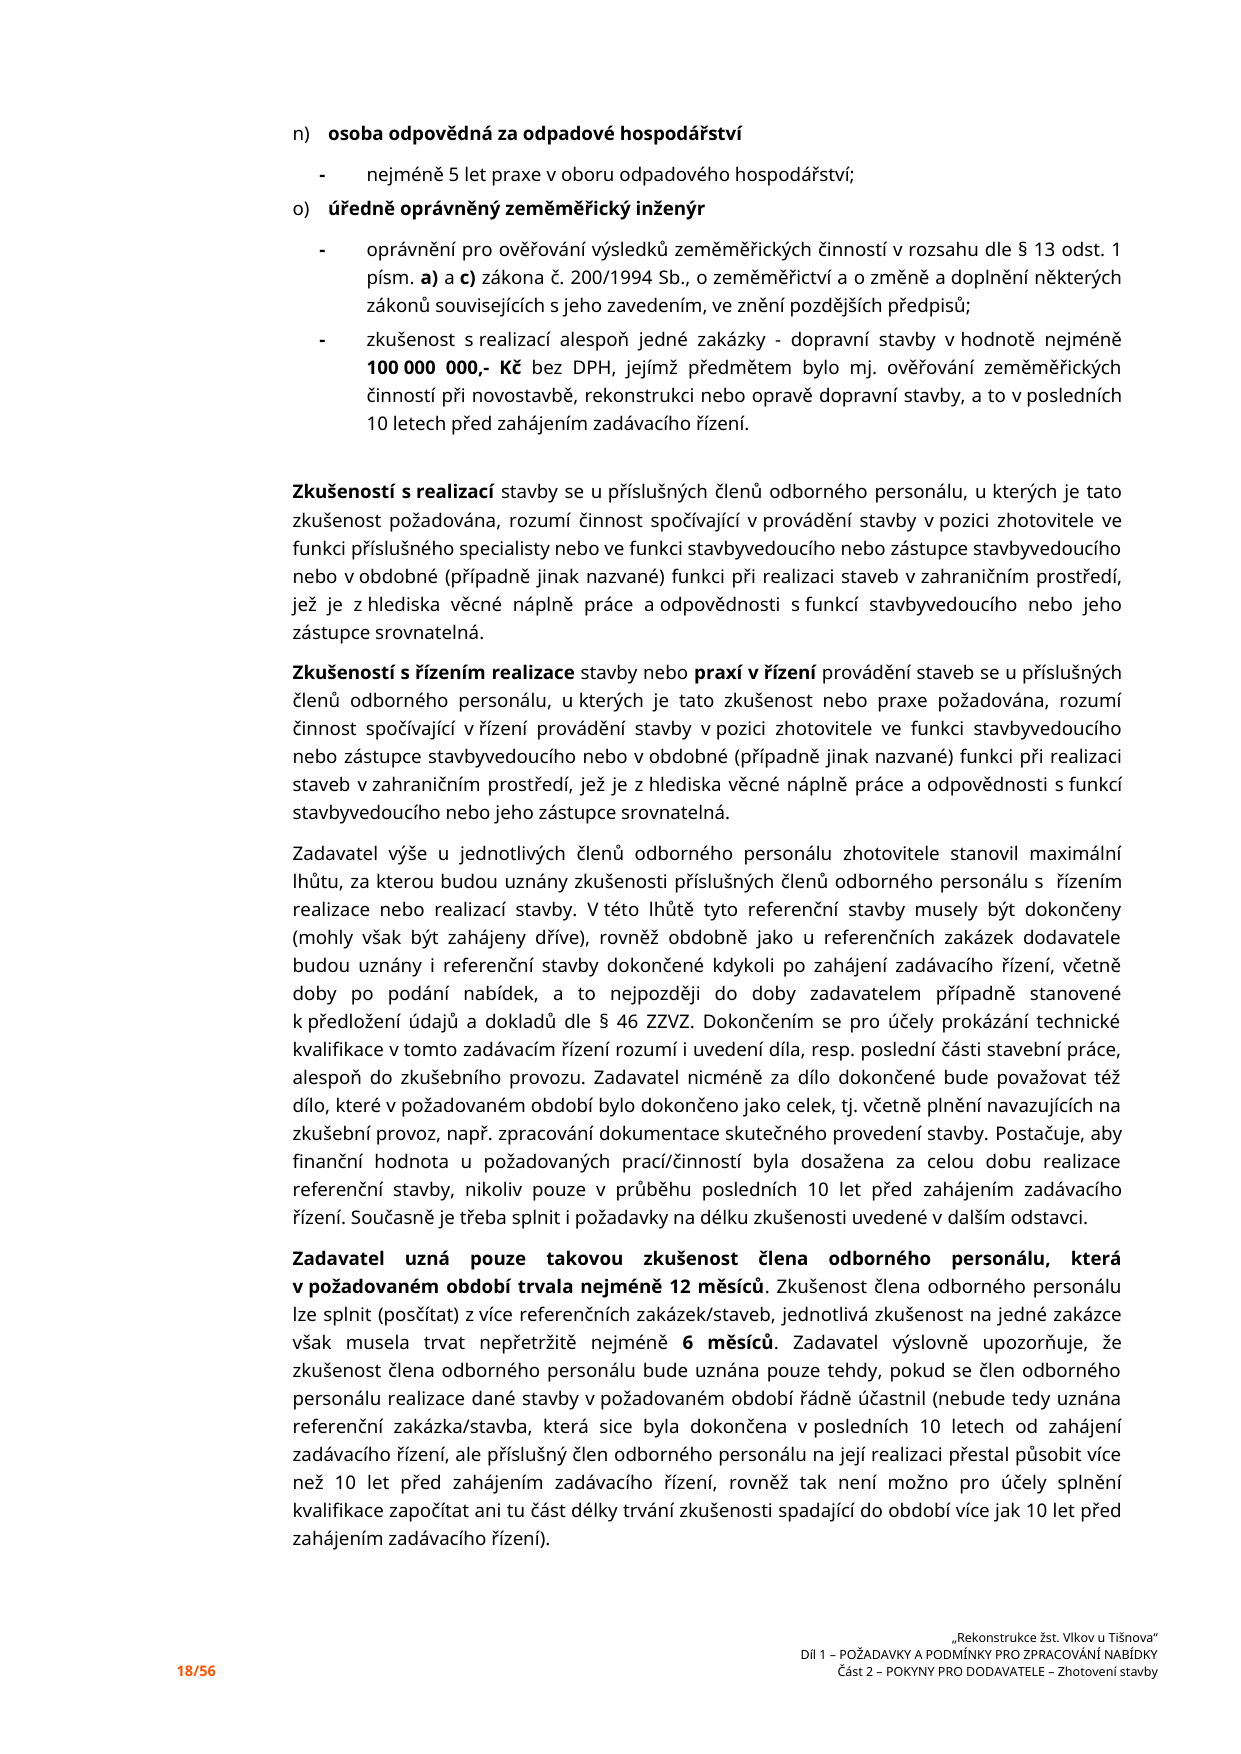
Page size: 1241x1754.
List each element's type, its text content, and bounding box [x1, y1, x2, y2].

text osoba odpovědná za odpadové hospodářství [292, 121, 1122, 146]
text zkušenost s realizací alespoň jedné zakázky - dopravní stavby v hodnotě nejméně 100 000 000,- Kč bez DPH, jejímž předmětem bylo mj. ověřování zeměměřických činností při novostavbě, rekonstrukci nebo opravě dopravní stavby, a to v posledních 10 letech před zahájením zadávacího řízení. [319, 326, 1122, 436]
text úředně oprávněný zeměměřický inženýr [292, 195, 1122, 221]
text Zkušeností s realizací stavby se u příslušných členů odborného personálu, u kterých je tato zkušenost požadována, rozumí činnost spočívající v provádění stavby v pozici zhotovitele ve funkci příslušného specialisty nebo ve funkci stavbyvedoucího nebo zástupce stavbyvedoucího nebo v obdobné (případně jinak nazvané) funkci při realizaci staveb v zahraničním prostředí, jež je z hlediska věcné náplně práce a odpovědnosti s funkcí stavbyvedoucího nebo jeho zástupce srovnatelná. [292, 479, 1122, 644]
text oprávnění pro ověřování výsledků zeměměřických činností v rozsahu dle § 13 odst. 1 písm. a) a c) zákona č. 200/1994 Sb., o zeměměřictví a o změně a doplnění některých zákonů souvisejících s jeho zavedením, ve znění pozdějších předpisů; [319, 236, 1122, 317]
text Zadavatel výše u jednotlivých členů odborného personálu zhotovitele stanovil maximální lhůtu, za kterou budou uznány zkušenosti příslušných členů odborného personálu s řízením realizace nebo realizací stavby. V této lhůtě tyto referenční stavby musely být dokončeny (mohly však být zahájeny dříve), rovněž obdobně jako u referenčních zakázek dodavatele budou uznány i referenční stavby dokončené kdykoli po zahájení zadávacího řízení, včetně doby po podání nabídek, a to nejpozději do doby zadavatelem případně stanovené k předložení údajů a dokladů dle § 46 ZZVZ. Dokončením se pro účely prokázání technické kvalifikace v tomto zadávacím řízení rozumí i uvedení díla, resp. poslední části stavební práce, alespoň do zkušebního provozu. Zadavatel nicméně za dílo dokončené bude považovat též dílo, které v požadovaném období bylo dokončeno jako celek, tj. včetně plnění navazujících na zkušební provoz, např. zpracování dokumentace skutečného provedení stavby. Postačuje, aby finanční hodnota u požadovaných prací/činností byla dosažena za celou dobu realizace referenční stavby, nikoliv pouze v průběhu posledních 10 let před zahájením zadávacího řízení. Současně je třeba splnit i požadavky na délku zkušenosti uvedené v dalším odstavci. [292, 840, 1122, 1230]
text nejméně 5 let praxe v oboru odpadového hospodářství; [319, 161, 1122, 187]
text Zkušeností s řízením realizace stavby nebo praxí v řízení provádění staveb se u příslušných členů odborného personálu, u kterých je tato zkušenost nebo praxe požadována, rozumí činnost spočívající v řízení provádění stavby v pozici zhotovitele ve funkci stavbyvedoucího nebo zástupce stavbyvedoucího nebo v obdobné (případně jinak nazvané) funkci při realizaci staveb v zahraničním prostředí, jež je z hlediska věcné náplně práce a odpovědnosti s funkcí stavbyvedoucího nebo jeho zástupce srovnatelná. [292, 659, 1122, 825]
text Zadavatel uzná pouze takovou zkušenost člena odborného personálu, která v požadovaném období trvala nejméně 12 měsíců. Zkušenost člena odborného personálu lze splnit (posčítat) z více referenčních zakázek/staveb, jednotlivá zkušenost na jedné zakázce však musela trvat nepřetržitě nejméně 6 měsíců. Zadavatel výslovně upozorňuje, že zkušenost člena odborného personálu bude uznána pouze tehdy, pokud se člen odborného personálu realizace dané stavby v požadovaném období řádně účastnil (nebude tedy uznána referenční zakázka/stavba, která sice byla dokončena v posledních 10 letech od zahájení zadávacího řízení, ale příslušný člen odborného personálu na její realizaci přestal působit více než 10 let před zahájením zadávacího řízení, rovněž tak není možno pro účely splnění kvalifikace započítat ani tu část délky trvání zkušenosti spadající do období více jak 10 let před zahájením zadávacího řízení). [292, 1245, 1122, 1551]
